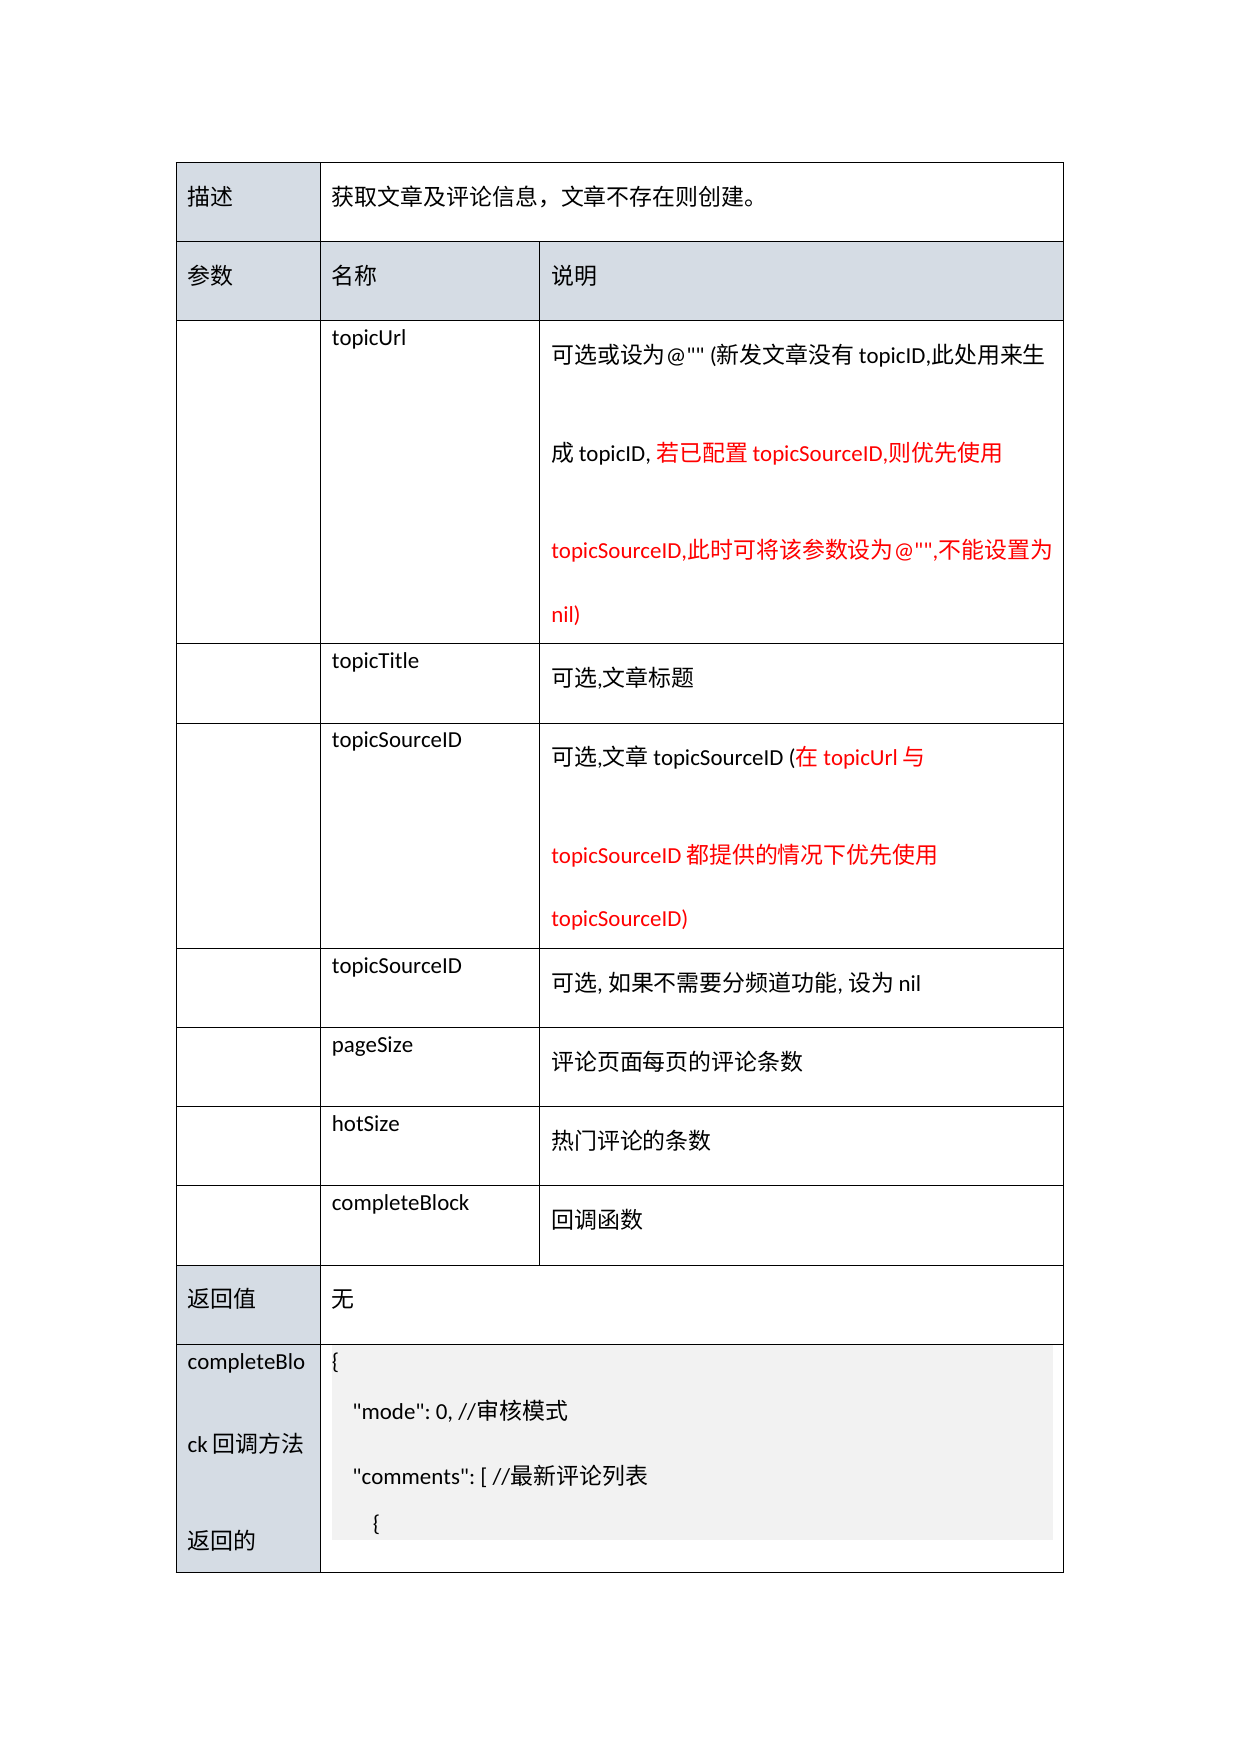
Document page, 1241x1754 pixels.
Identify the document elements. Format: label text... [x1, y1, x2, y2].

table_cell 无 [321, 1266, 1063, 1344]
table_cell 回调函数 [540, 1186, 1063, 1264]
table_cell [177, 1107, 320, 1185]
table_cell [177, 644, 320, 722]
table_cell [177, 949, 320, 1027]
table_cell 描述 [177, 163, 320, 241]
table_cell 返回值 [177, 1266, 320, 1344]
table_cell 名称 [321, 242, 539, 320]
table_cell topicUrl [321, 321, 539, 643]
table_cell 评论页面每页的评论条数 [540, 1028, 1063, 1106]
table_cell pageSize [321, 1028, 539, 1106]
table_cell 参数 [177, 242, 320, 320]
table_cell completeBlock [321, 1186, 539, 1264]
table_cell [177, 724, 320, 948]
table_cell 可选,文章topicSourceID (在topicUrl与topicSourceID都提供的情况下优先使用topicSourceID) [540, 724, 1063, 948]
table_cell [177, 321, 320, 643]
table_cell 说明 [540, 242, 1063, 320]
table_cell topicSourceID [321, 724, 539, 948]
table_cell topicTitle [321, 644, 539, 722]
table_cell topicSourceID [321, 949, 539, 1027]
table_cell [177, 1028, 320, 1106]
table_cell 可选或设为@"" (新发文章没有topicID,此处用来生成topicID, 若已配置topicSourceID,则优先使用topicSourceID,此时可将该参数设为@"",不能设置为nil) [540, 321, 1063, 643]
table_cell 可选, 如果不需要分频道功能, 设为nil [540, 949, 1063, 1027]
table_cell 获取文章及评论信息，文章不存在则创建。 [321, 163, 1063, 241]
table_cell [177, 1345, 320, 1572]
table_cell 可选,文章标题 [540, 644, 1063, 722]
table_cell hotSize [321, 1107, 539, 1185]
table_cell [177, 1186, 320, 1264]
table_cell 热门评论的条数 [540, 1107, 1063, 1185]
